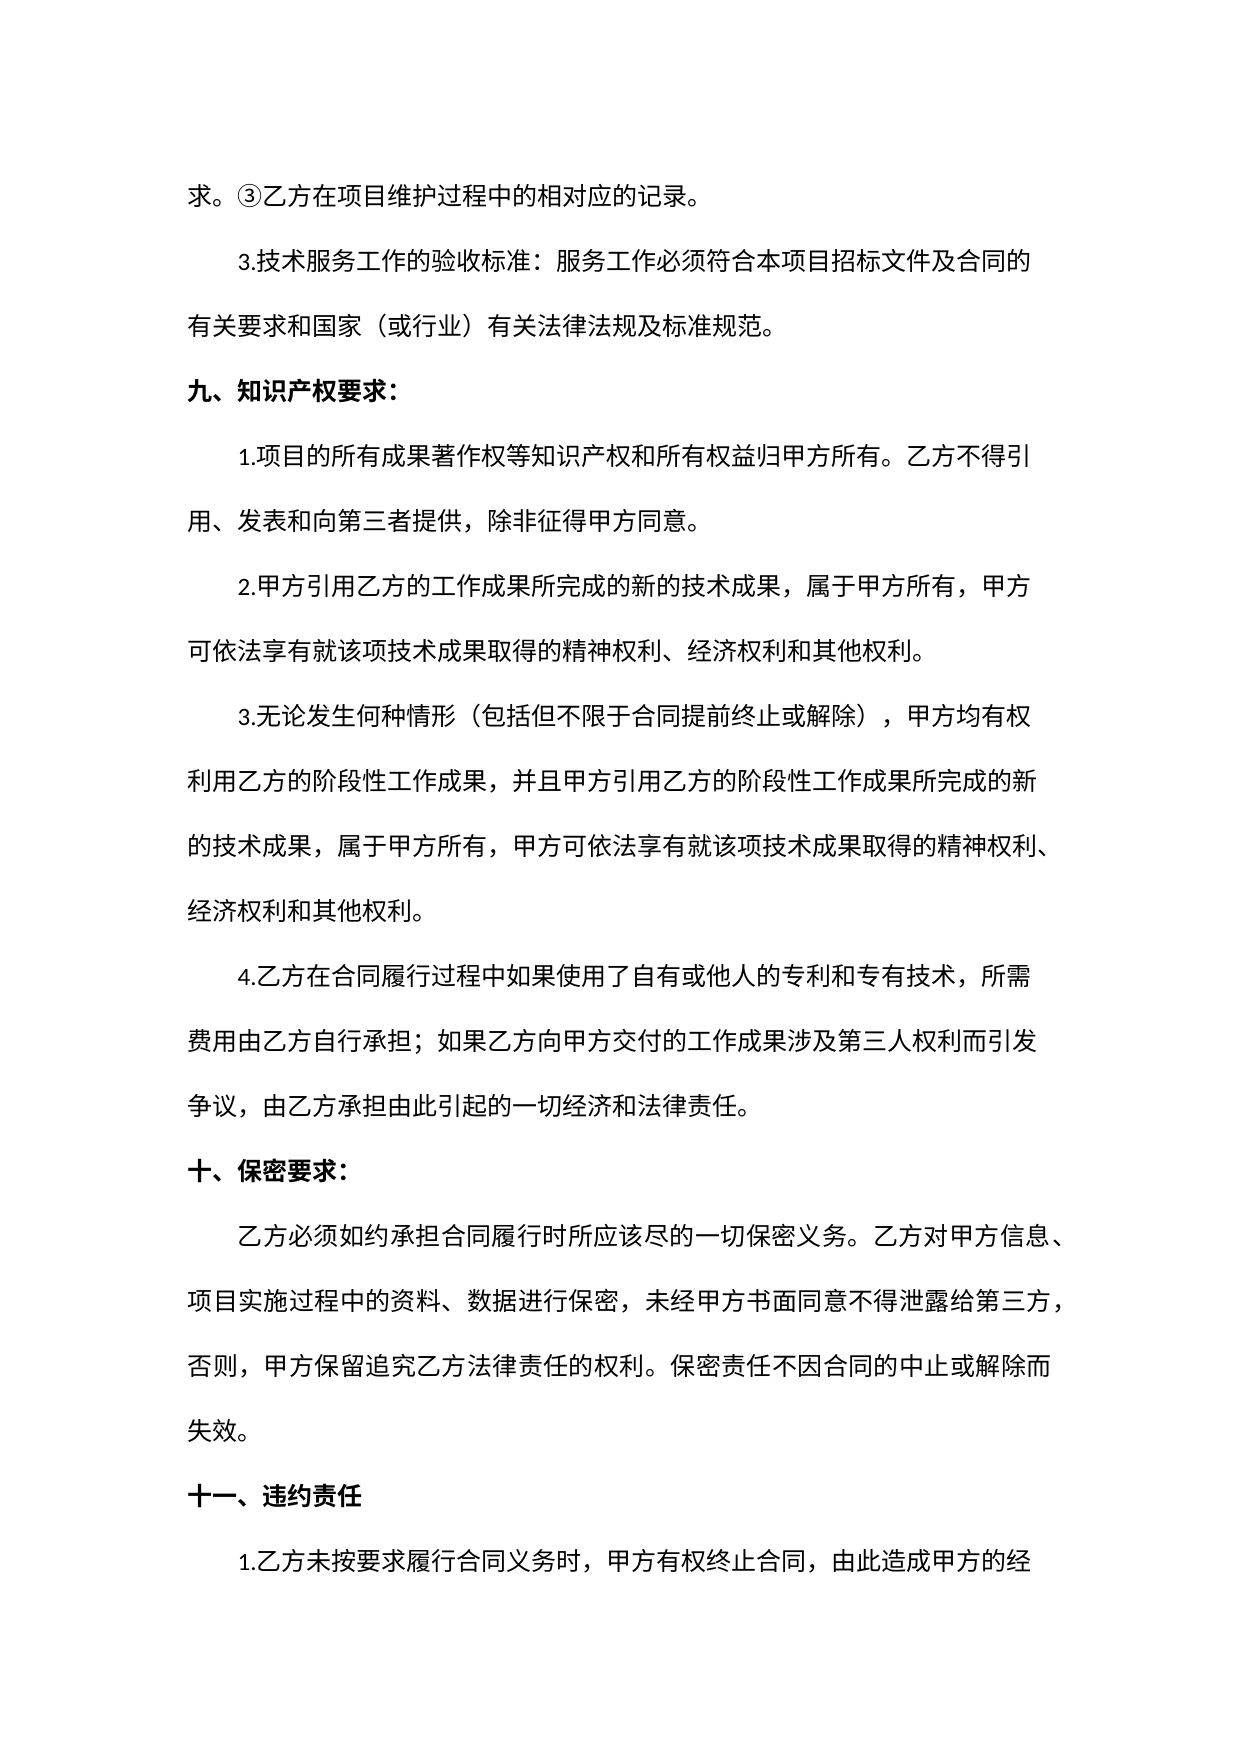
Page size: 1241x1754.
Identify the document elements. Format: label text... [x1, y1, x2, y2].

text 乙方必须如约承担合同履行时所应该尽的一切保密义务。乙方对甲方信息、项目实施过程中的资料、数据进行保密，未经甲方书面同意不得泄露给第三方，否则，甲方保留追究乙方法律责任的权利。保密责任不因合同的中止或解除而失效。 [187, 1202, 1053, 1462]
text 2.甲方引用乙方的工作成果所完成的新的技术成果，属于甲方所有，甲方可依法享有就该项技术成果取得的精神权利、经济权利和其他权利。 [187, 552, 1053, 682]
text 十、保密要求： [187, 1137, 1053, 1202]
text 九、知识产权要求： [187, 357, 1053, 422]
text 1.项目的所有成果著作权等知识产权和所有权益归甲方所有。乙方不得引用、发表和向第三者提供，除非征得甲方同意。 [187, 422, 1053, 552]
text 十一、违约责任 [187, 1462, 1053, 1527]
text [187, 1527, 1053, 1592]
text 3.技术服务工作的验收标准：服务工作必须符合本项目招标文件及合同的有关要求和国家（或行业）有关法律法规及标准规范。 [187, 227, 1053, 357]
text 3.无论发生何种情形（包括但不限于合同提前终止或解除），甲方均有权利用乙方的阶段性工作成果，并且甲方引用乙方的阶段性工作成果所完成的新的技术成果，属于甲方所有，甲方可依法享有就该项技术成果取得的精神权利、经济权利和其他权利。 [187, 682, 1053, 942]
text 4.乙方在合同履行过程中如果使用了自有或他人的专利和专有技术，所需费用由乙方自行承担；如果乙方向甲方交付的工作成果涉及第三人权利而引发争议，由乙方承担由此引起的一切经济和法律责任。 [187, 942, 1053, 1137]
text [187, 162, 1053, 227]
